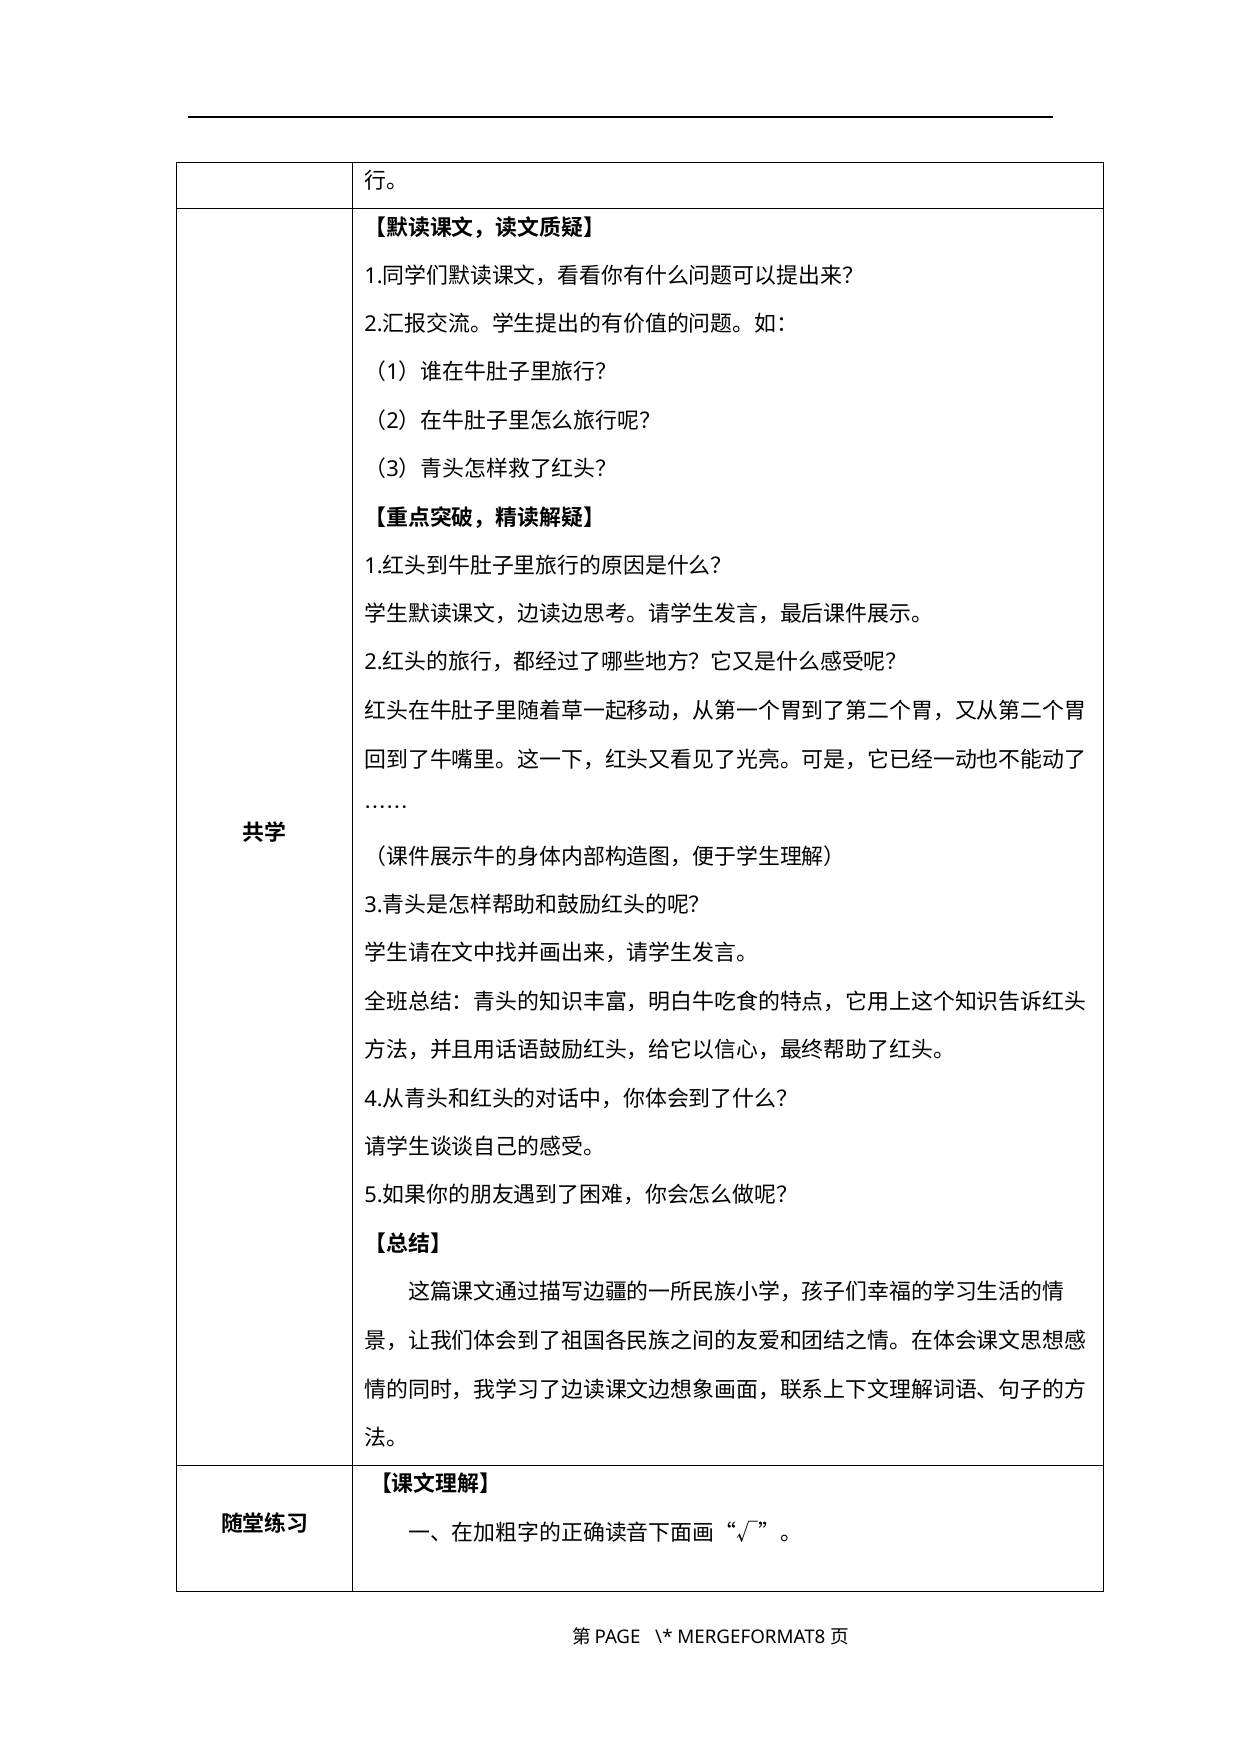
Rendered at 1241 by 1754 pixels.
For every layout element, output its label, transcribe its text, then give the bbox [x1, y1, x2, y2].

table_cell 导入 [177, 163, 352, 208]
table_cell 共学 [177, 209, 352, 1465]
table_cell 随堂练习 [177, 1466, 352, 1591]
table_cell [353, 163, 1103, 208]
table_cell 【默读课文，读文质疑】 1.同学们默读课文，看看你有什么问题可以提出来？ 2.汇报交流。学生提出的有价值的问题。如： （1）谁在牛肚子里旅行？ （2）在牛肚子里怎么旅行呢？ （3）青头怎样救了红头？ 【重点突破，精读解疑】 1.红头到牛肚子里旅行的原因是什么？ 学生默读课文，边读边思考。请学生发言，最后课件展示。 2.红头的旅行，都经过了哪些地方？它又是什么感受呢？ 红头在牛肚子里随着草一起移动，从第一个胃到了第二个胃，又从第二个胃回到了牛嘴里。这一下，红头又看见了光亮。可是，它已经一动也不能动了…… （课件展示牛的身体内部构造图，便于学生理解） 3.青头是怎样帮助和鼓励红头的呢？ 学生请在文中找并画出来，请学生发言。 全班总结：青头的知识丰富，明白牛吃食的特点，它用上这个知识告诉红头方法，并且用话语鼓励红头，给它以信心，最终帮助了红头。 4.从青头和红头的对话中，你体会到了什么？ 请学生谈谈自己的感受。 5.如果你的朋友遇到了困难，你会怎么做呢？ 【总结】 这篇课文通过描写边疆的一所民族小学，孩子们幸福的学习生活的情景，让我们体会到了祖国各民族之间的友爱和团结之情。在体会课文思想感情的同时，我学习了边读课文边想象画面，联系上下文理解词语、句子的方法。 [353, 209, 1103, 1465]
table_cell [353, 1466, 1103, 1591]
